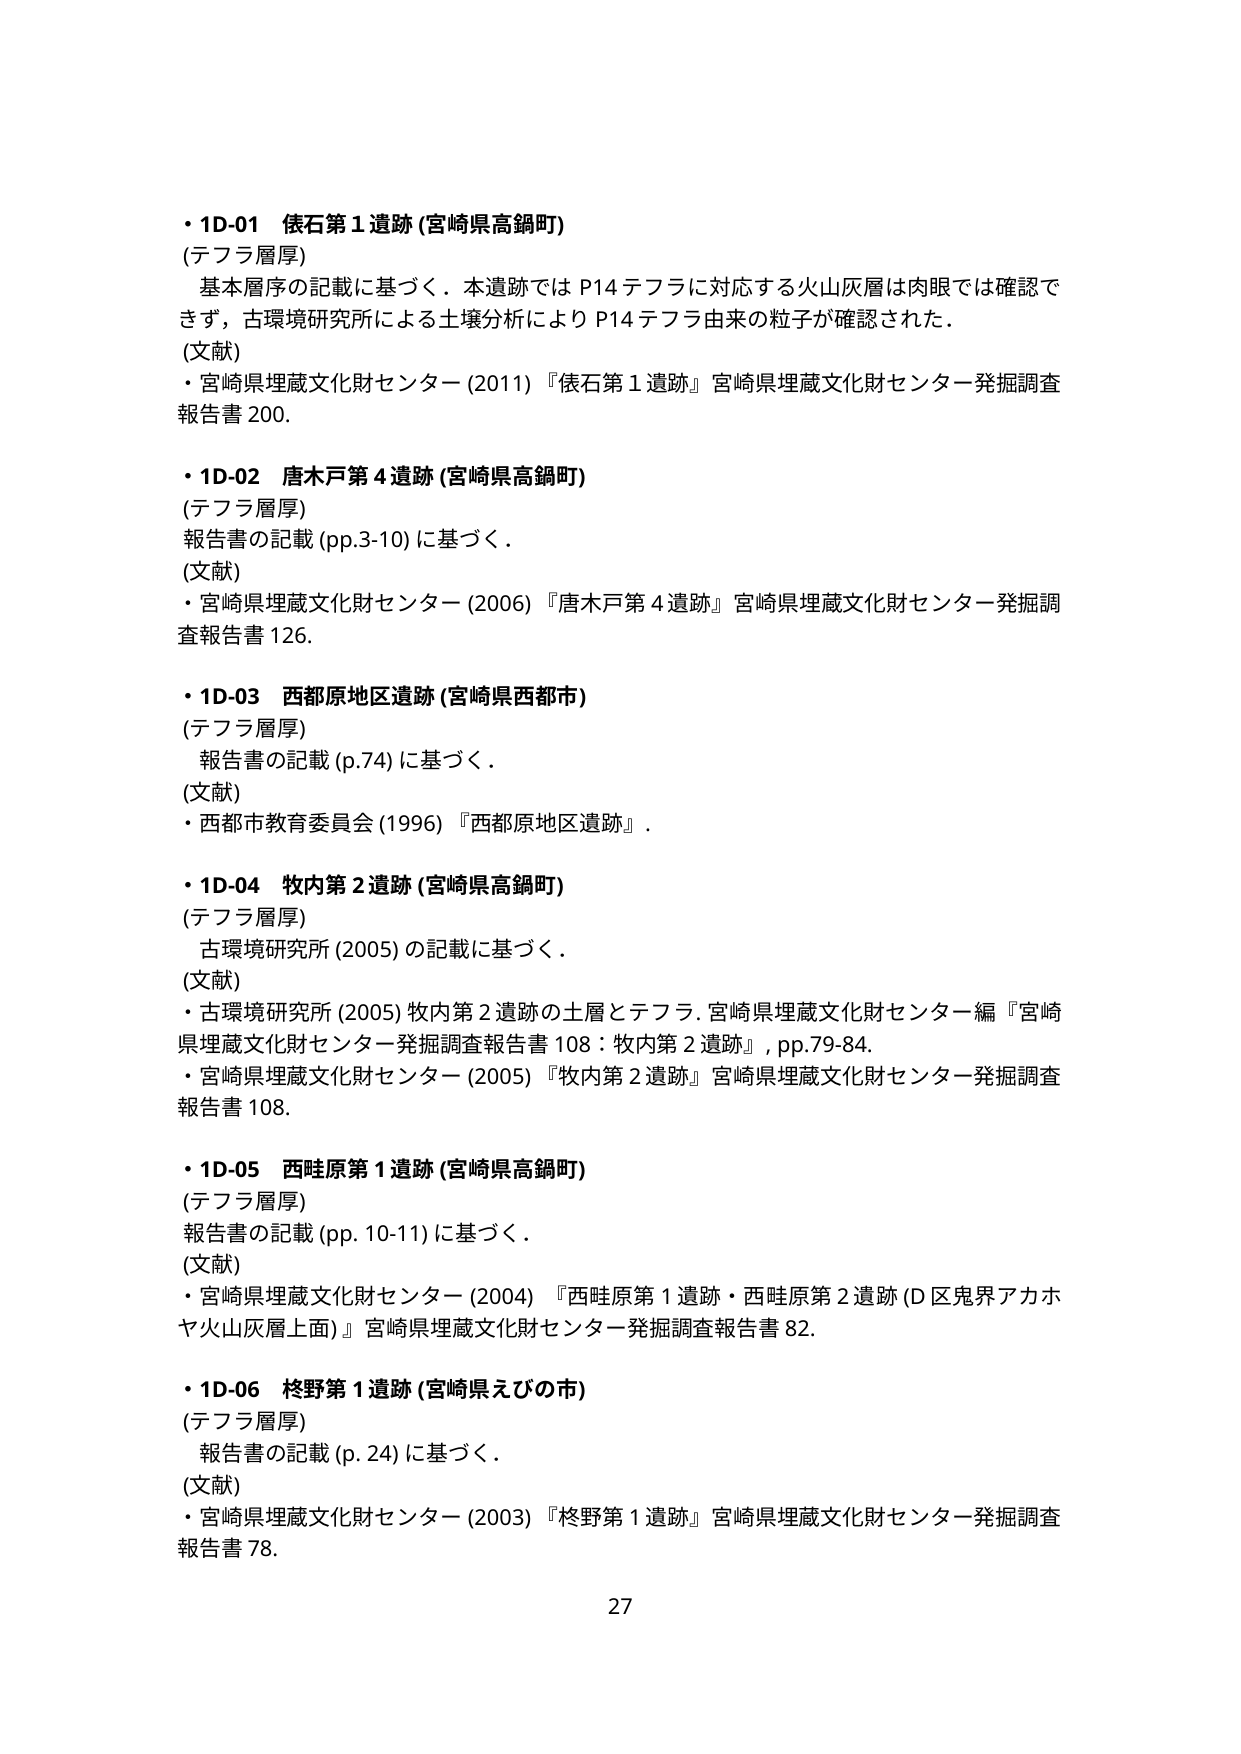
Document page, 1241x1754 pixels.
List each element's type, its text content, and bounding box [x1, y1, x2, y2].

text (文献) [177, 1247, 1063, 1279]
text (テフラ層厚) [177, 1404, 1063, 1436]
text ・宮崎県埋蔵文化財センター (2004) 『西畦原第1遺跡・西畦原第2遺跡 (D区鬼界アカホヤ火山灰層上面) 』宮崎県埋蔵文化財センター発掘調査報告書82. [177, 1279, 1063, 1343]
text (文献) [177, 1468, 1063, 1499]
text ・西都市教育委員会 (1996) 『西都原地区遺跡』. [177, 806, 1063, 838]
text (テフラ層厚) [177, 711, 1063, 743]
text (テフラ層厚) [177, 491, 1063, 522]
text 報告書の記載 (pp. 10-11) に基づく． [177, 1216, 1063, 1247]
text 報告書の記載 (p.74) に基づく． [177, 743, 1063, 775]
text (文献) [177, 963, 1063, 995]
text ・1D-03 西都原地区遺跡 (宮崎県西都市) [177, 679, 1063, 711]
text (文献) [177, 554, 1063, 586]
text ・宮崎県埋蔵文化財センター (2006) 『唐木戸第4遺跡』宮崎県埋蔵文化財センター発掘調査報告書126. [177, 586, 1063, 649]
text ・1D-01 俵石第１遺跡 (宮崎県高鍋町) [177, 207, 1063, 238]
text (テフラ層厚) [177, 238, 1063, 270]
text ・宮崎県埋蔵文化財センター (2011) 『俵石第１遺跡』宮崎県埋蔵文化財センター発掘調査報告書200. [177, 366, 1063, 429]
text (テフラ層厚) [177, 900, 1063, 932]
text 基本層序の記載に基づく．本遺跡ではP14テフラに対応する火山灰層は肉眼では確認できず，古環境研究所による土壌分析によりP14テフラ由来の粒子が確認された． [177, 270, 1063, 334]
text (テフラ層厚) [177, 1184, 1063, 1216]
text (文献) [177, 775, 1063, 806]
text ・1D-04 牧内第2遺跡 (宮崎県高鍋町) [177, 868, 1063, 900]
text ・1D-02 唐木戸第4遺跡 (宮崎県高鍋町) [177, 459, 1063, 491]
text ・古環境研究所 (2005) 牧内第2遺跡の土層とテフラ. 宮崎県埋蔵文化財センター編『宮崎県埋蔵文化財センター発掘調査報告書108：牧内第2遺跡』, pp.79-84. [177, 995, 1063, 1059]
text 報告書の記載 (pp.3-10) に基づく． [177, 522, 1063, 554]
text ・1D-06 柊野第1遺跡 (宮崎県えびの市) [177, 1372, 1063, 1404]
text 報告書の記載 (p. 24) に基づく． [177, 1436, 1063, 1468]
text ・1D-05 西畦原第1遺跡 (宮崎県高鍋町) [177, 1152, 1063, 1184]
text 古環境研究所 (2005) の記載に基づく． [177, 932, 1063, 963]
text ・宮崎県埋蔵文化財センター (2005) 『牧内第2遺跡』宮崎県埋蔵文化財センター発掘調査報告書108. [177, 1059, 1063, 1122]
text (文献) [177, 334, 1063, 366]
text ・宮崎県埋蔵文化財センター (2003) 『柊野第1遺跡』宮崎県埋蔵文化財センター発掘調査報告書78. [177, 1499, 1063, 1563]
